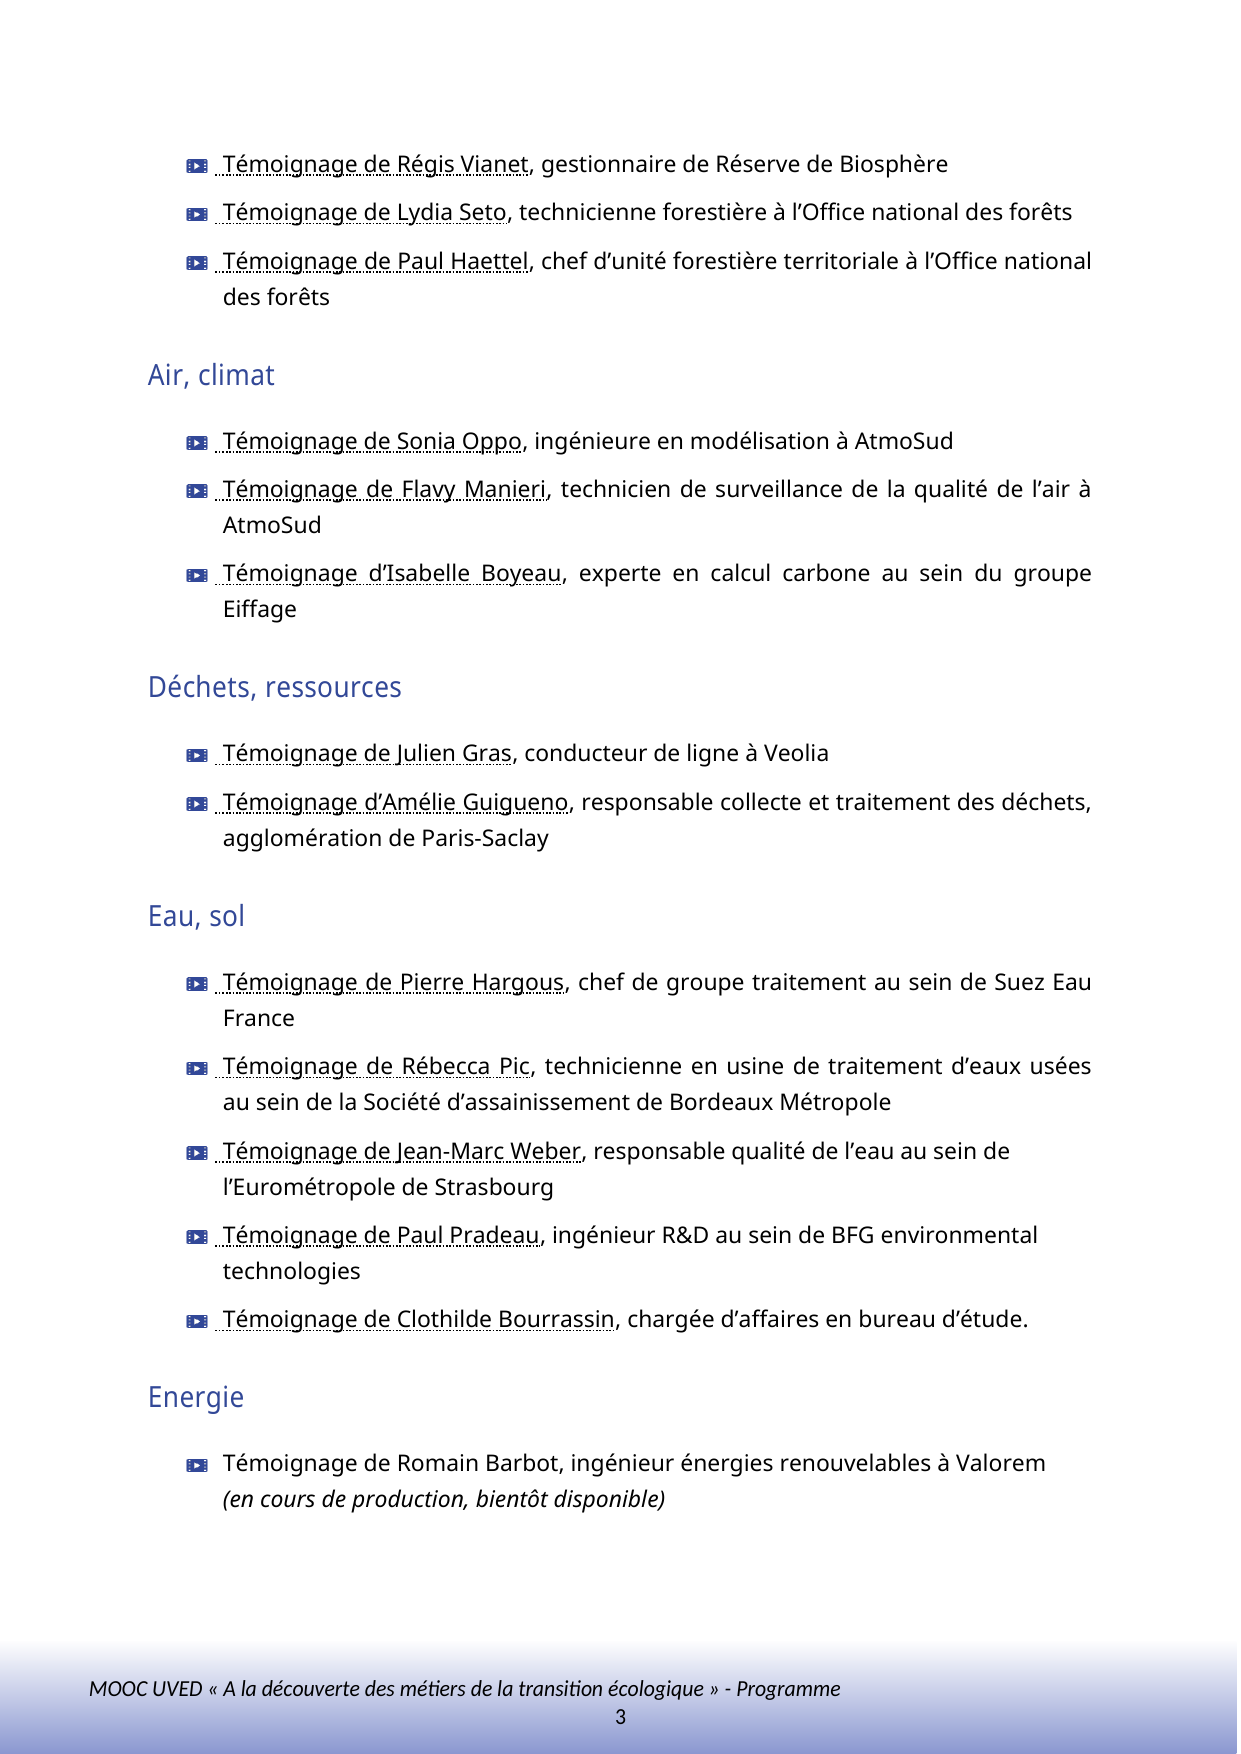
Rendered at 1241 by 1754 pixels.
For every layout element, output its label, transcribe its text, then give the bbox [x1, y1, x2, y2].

picture [186, 1311, 215, 1328]
picture [186, 793, 215, 811]
list Témoignage de Clothilde Bourrassin, chargée d’affaires en bureau d’étude. [185, 1303, 1092, 1334]
picture [186, 745, 215, 762]
list Témoignage de Paul Pradeau, ingénieur R&D au sein de BFG environmental technologies [185, 1219, 1092, 1286]
picture [186, 480, 215, 498]
subtitle Energie [148, 1377, 1092, 1416]
list Témoignage de Romain Barbot, ingénieur énergies renouvelables à Valorem (en cours de production, bientôt disponible) [185, 1447, 1092, 1514]
picture [186, 1058, 215, 1075]
picture [186, 973, 215, 991]
list Témoignage d’Isabelle Boyeau, experte en calcul carbone au sein du groupe Eiffage [185, 557, 1092, 624]
picture [186, 1142, 215, 1160]
picture [186, 1226, 215, 1244]
list Témoignage de Sonia Oppo, ingénieure en modélisation à AtmoSud [185, 424, 1092, 456]
subtitle Air, climat [148, 354, 1092, 394]
picture [186, 565, 215, 582]
list Témoignage de Rébecca Pic, technicienne en usine de traitement d’eaux usées au sein de la Société d’assainissement de Bordeaux Métropole [185, 1050, 1092, 1117]
list Témoignage de Julien Gras, conducteur de ligne à Veolia [185, 737, 1092, 769]
picture [186, 1455, 215, 1472]
subtitle Eau, sol [148, 895, 1092, 935]
list Témoignage d’Amélie Guigueno, responsable collecte et traitement des déchets, agglomération de Paris-Saclay [185, 786, 1092, 853]
picture [186, 155, 215, 173]
list Témoignage de Lydia Seto, technicienne forestière à l’Office national des forêts [185, 196, 1092, 227]
picture [186, 432, 215, 450]
picture [186, 252, 215, 270]
picture [186, 204, 215, 221]
list Témoignage de Pierre Hargous, chef de groupe traitement au sein de Suez Eau France [185, 966, 1092, 1033]
list Témoignage de Jean-Marc Weber, responsable qualité de l’eau au sein de l’Eurométropole de Strasbourg [185, 1134, 1092, 1202]
list Témoignage de Paul Haettel, chef d’unité forestière territoriale à l’Office national des forêts [185, 244, 1092, 312]
subtitle Déchets, ressources [148, 667, 1092, 706]
list Témoignage de Régis Vianet, gestionnaire de Réserve de Biosphère [185, 148, 1092, 179]
list Témoignage de Flavy Manieri, technicien de surveillance de la qualité de l’air à AtmoSud [185, 473, 1092, 540]
